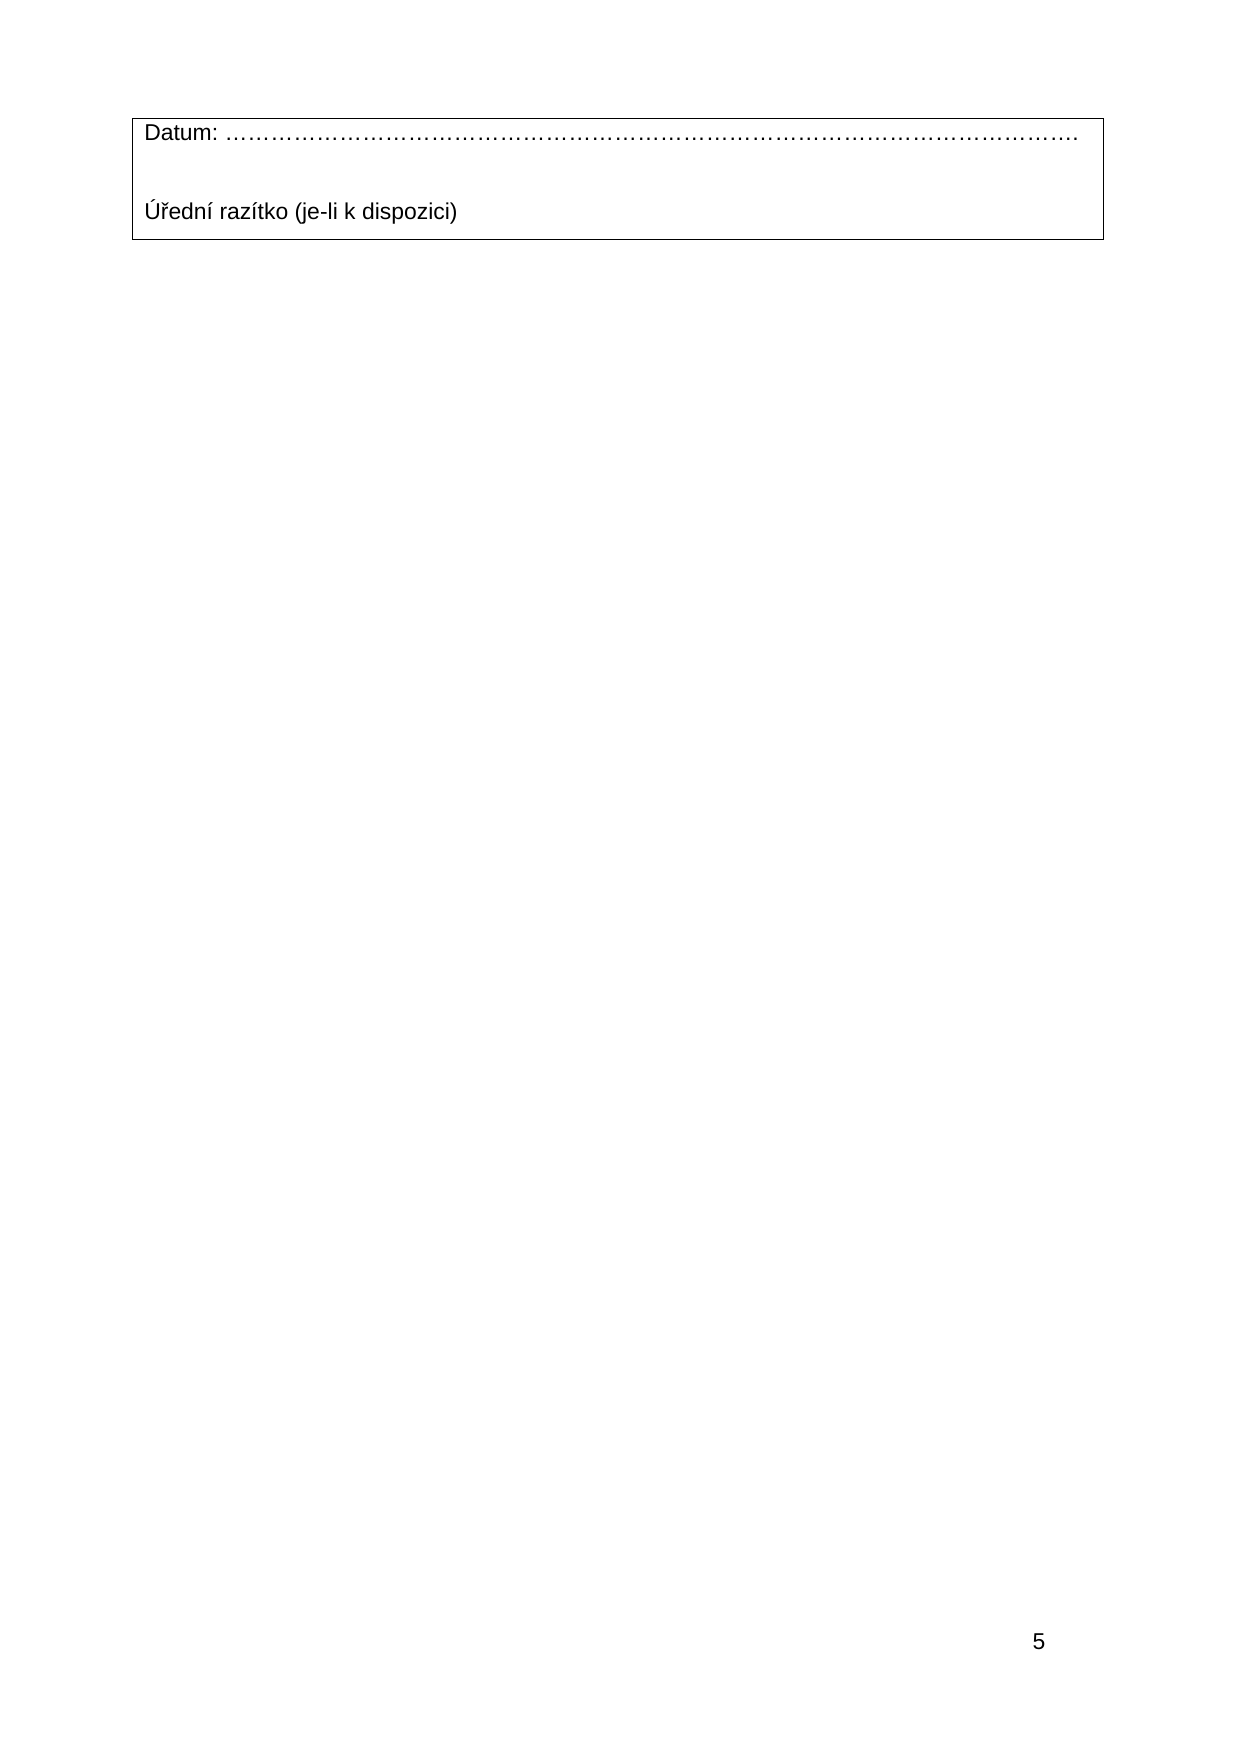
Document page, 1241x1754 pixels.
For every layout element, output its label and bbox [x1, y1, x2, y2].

table_cell [133, 119, 1103, 239]
